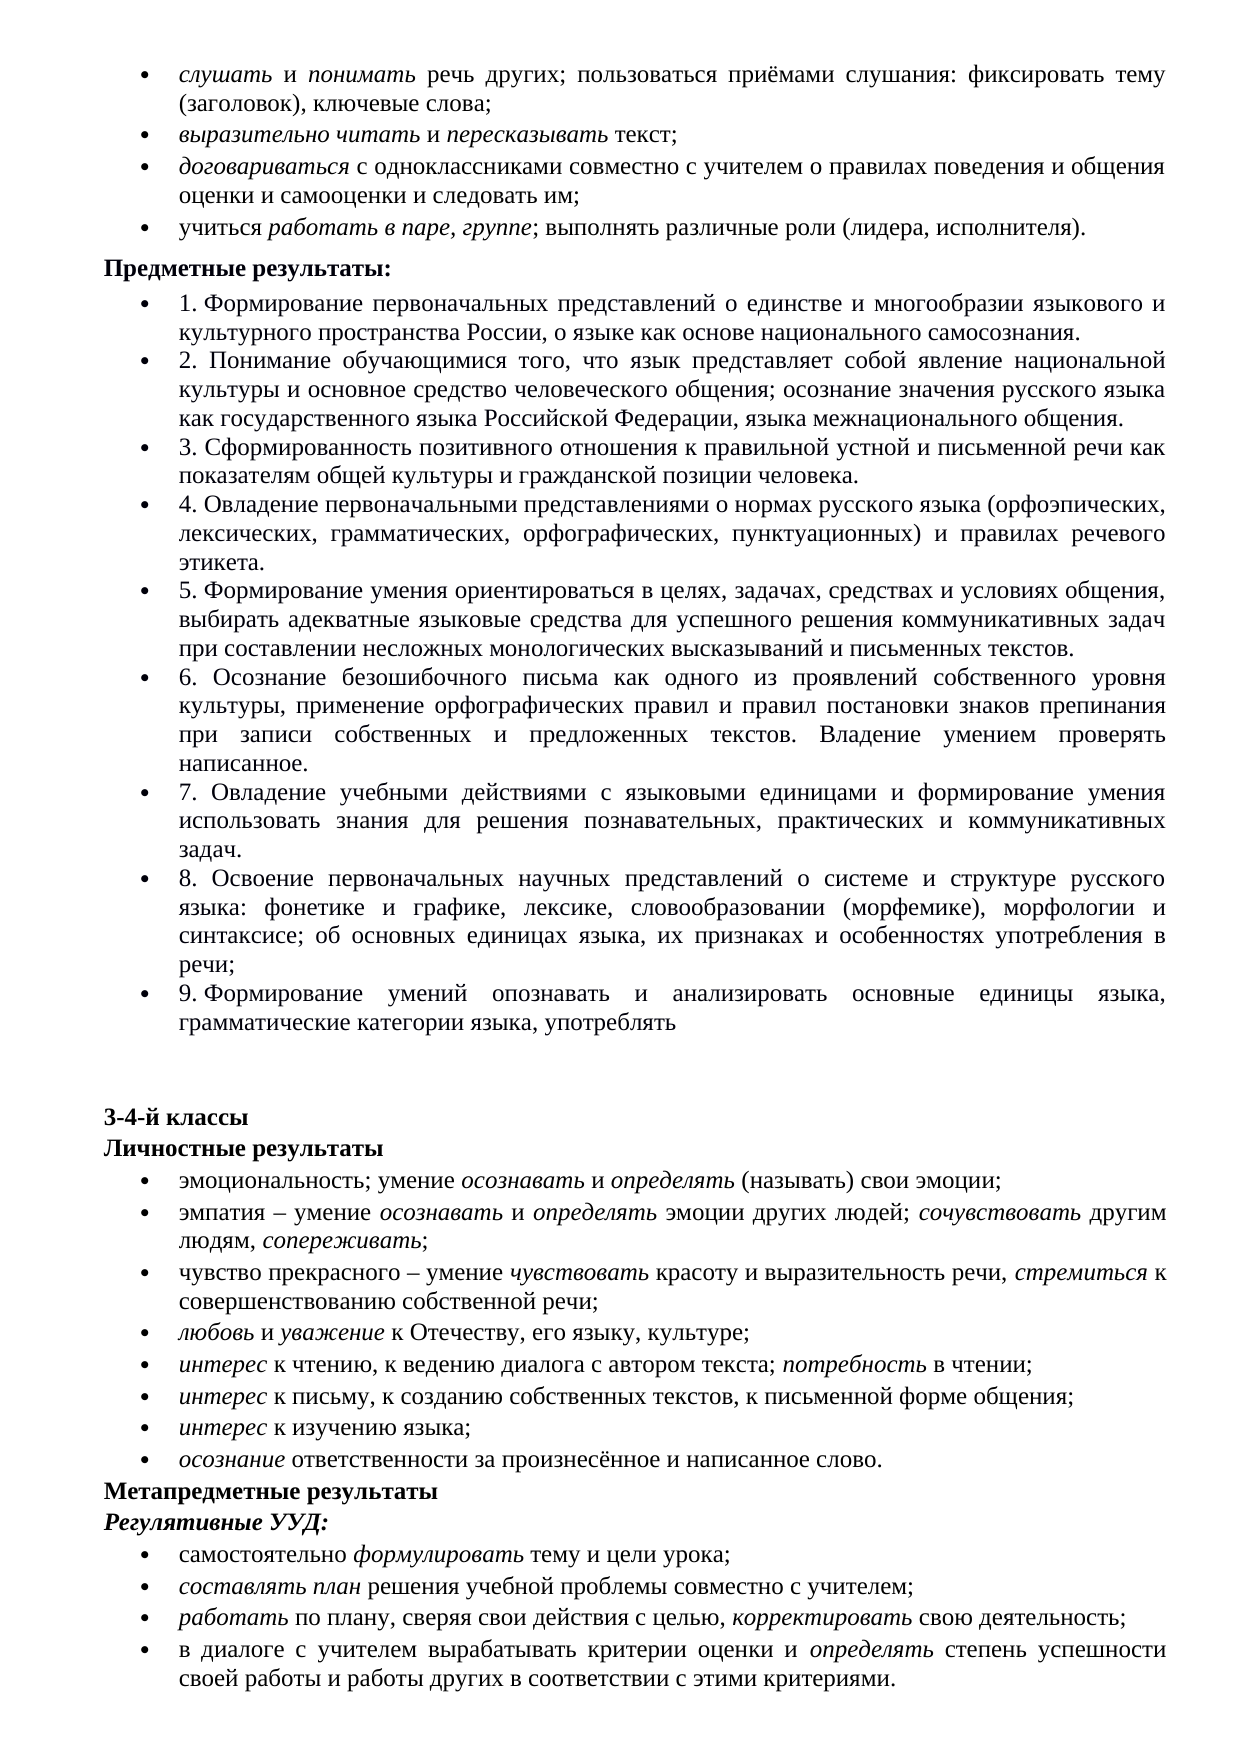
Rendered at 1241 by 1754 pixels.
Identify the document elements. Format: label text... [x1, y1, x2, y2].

text Предметные результаты: [103, 253, 1167, 282]
list интерес к изучению языка; [141, 1412, 1167, 1441]
text Метапредметные результаты [103, 1476, 1167, 1504]
list учиться работать в паре, группе; выполнять различные роли (лидера, исполнителя). [141, 212, 1167, 240]
list 1. Формирование первоначальных представлений о единстве и многообразии языкового и культурного пространства России, о языке как основе национального самосознания. [141, 288, 1167, 345]
list осознание ответственности за произнесённое и написанное слово. [141, 1444, 1167, 1473]
list выразительно читать и пересказывать текст; [141, 119, 1167, 148]
list 6. Осознание безошибочного письма как одного из проявлений собственного уровня культуры, применение орфографических правил и правил постановки знаков препинания при записи собственных и предложенных текстов. Владение умением проверять написанное. [141, 662, 1167, 777]
list в диалоге с учителем вырабатывать критерии оценки и определять степень успешности своей работы и работы других в соответствии с этими критериями. [141, 1634, 1167, 1692]
list любовь и уважение к Отечеству, его языку, культуре; [141, 1317, 1167, 1346]
list слушать и понимать речь других; пользоваться приёмами слушания: фиксировать тему (заголовок), ключевые слова; [141, 59, 1167, 117]
list чувство прекрасного – умение чувствовать красоту и выразительность речи, стремиться к совершенствованию собственной речи; [141, 1257, 1167, 1314]
list 7. Овладение учебными действиями с языковыми единицами и формирование умения использовать знания для решения познавательных, практических и коммуникативных задач. [141, 777, 1167, 863]
list 2. Понимание обучающимися того, что язык представляет собой явление национальной культуры и основное средство человеческого общения; осознание значения русского языка как государственного языка Российской Федерации, языка межнационального общения. [141, 345, 1167, 432]
text 3-4-й классы [103, 1102, 1167, 1130]
list 8. Освоение первоначальных научных представлений о системе и структуре русского языка: фонетике и графике, лексике, словообразовании (морфемике), морфологии и синтаксисе; об основных единицах языка, их признаках и особенностях употребления в речи; [141, 863, 1167, 978]
list работать по плану, сверяя свои действия с целью, корректировать свою деятельность; [141, 1602, 1167, 1631]
text Личностные результаты [103, 1133, 1167, 1162]
list составлять план решения учебной проблемы совместно с учителем; [141, 1571, 1167, 1599]
list интерес к чтению, к ведению диалога с автором текста; потребность в чтении; [141, 1349, 1167, 1378]
list 3. Сформированность позитивного отношения к правильной устной и письменной речи как показателям общей культуры и гражданской позиции человека. [141, 432, 1167, 489]
list договариваться с одноклассниками совместно с учителем о правилах поведения и общения оценки и самооценки и следовать им; [141, 151, 1167, 209]
list интерес к письму, к созданию собственных текстов, к письменной форме общения; [141, 1381, 1167, 1409]
list 4. Овладение первоначальными представлениями о нормах русского языка (орфоэпических, лексических, грамматических, орфографических, пунктуационных) и правилах речевого этикета. [141, 489, 1167, 575]
list 9. Формирование умений опознавать и анализировать основные единицы языка, грамматические категории языка, употреблять [141, 978, 1167, 1035]
list эмоциональность; умение осознавать и определять (называть) свои эмоции; [141, 1165, 1167, 1194]
text Регулятивные УУД: [103, 1507, 1167, 1536]
list самостоятельно формулировать тему и цели урока; [141, 1539, 1167, 1568]
list эмпатия – умение осознавать и определять эмоции других людей; сочувствовать другим людям, сопереживать; [141, 1197, 1167, 1254]
list 5. Формирование умения ориентироваться в целях, задачах, средствах и условиях общения, выбирать адекватные языковые средства для успешного решения коммуникативных задач при составлении несложных монологических высказываний и письменных текстов. [141, 575, 1167, 662]
